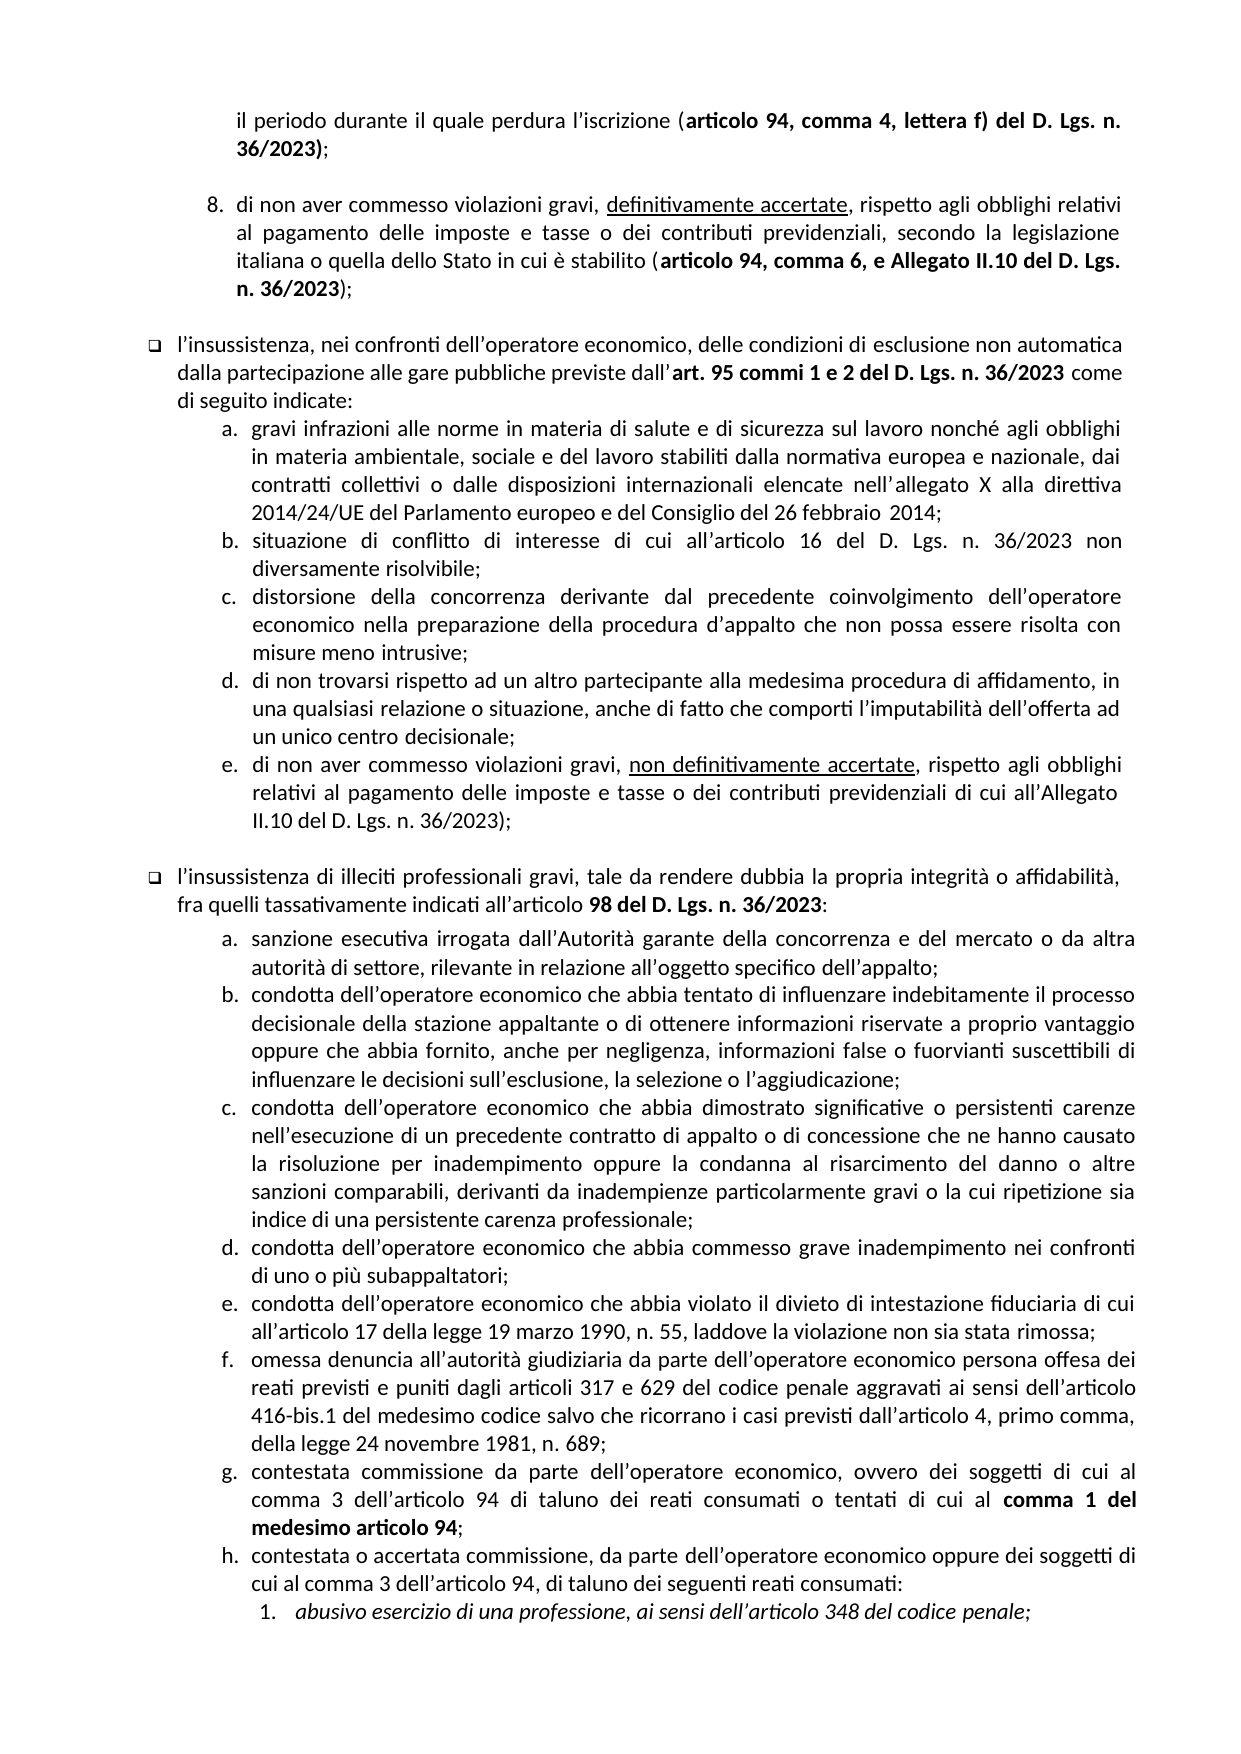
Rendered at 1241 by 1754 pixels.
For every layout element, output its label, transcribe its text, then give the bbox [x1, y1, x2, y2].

list abusivo esercizio di una professione, ai sensi dell’articolo 348 del codice penale; [259, 1597, 1163, 1625]
list gravi infrazioni alle norme in materia di salute e di sicurezza sul lavoro nonché agli obblighi in materia ambientale, sociale e del lavoro stabiliti dalla normativa europea e nazionale, dai contratti collettivi o dalle disposizioni internazionali elencate nell’allegato X alla direttiva 2014/24/UE del Parlamento europeo e del Consiglio del 26 febbraio 2014; [221, 414, 1122, 526]
list condotta dell’operatore economico che abbia violato il divieto di intestazione fiduciaria di cui all’articolo 17 della legge 19 marzo 1990, n. 55, laddove la violazione non sia stata rimossa; [221, 1289, 1137, 1345]
list di non trovarsi rispetto ad un altro partecipante alla medesima procedura di affidamento, in una qualsiasi relazione o situazione, anche di fatto che comporti l’imputabilità dell’offerta ad un unico centro decisionale; [221, 666, 1122, 750]
list il periodo durante il quale perdura l’iscrizione (articolo 94, comma 4, lettera f) del D. Lgs. n. 36/2023); [236, 106, 1122, 162]
text II.10 del D. Lgs. n. 36/2023); [252, 806, 1163, 834]
list condotta dell’operatore economico che abbia tentato di influenzare indebitamente il processo decisionale della stazione appaltante o di ottenere informazioni riservate a proprio vantaggio oppure che abbia fornito, anche per negligenza, informazioni false o fuorvianti suscettibili di influenzare le decisioni sull’esclusione, la selezione o l’aggiudicazione; [221, 981, 1137, 1093]
list l’insussistenza di illeciti professionali gravi, tale da rendere dubbia la propria integrità o affidabilità, fra quelli tassativamente indicati all’articolo 98 del D. Lgs. n. 36/2023: [147, 862, 1122, 918]
list contestata commissione da parte dell’operatore economico, ovvero dei soggetti di cui al comma 3 dell’articolo 94 di taluno dei reati consumati o tentati di cui al comma 1 del medesimo articolo 94; [221, 1457, 1137, 1541]
list omessa denuncia all’autorità giudiziaria da parte dell’operatore economico persona offesa dei reati previsti e puniti dagli articoli 317 e 629 del codice penale aggravati ai sensi dell’articolo 416-bis.1 del medesimo codice salvo che ricorrano i casi previsti dall’articolo 4, primo comma, della legge 24 novembre 1981, n. 689; [221, 1345, 1137, 1457]
list contestata o accertata commissione, da parte dell’operatore economico oppure dei soggetti di cui al comma 3 dell’articolo 94, di taluno dei seguenti reati consumati: [221, 1541, 1137, 1597]
list situazione di conflitto di interesse di cui all’articolo 16 del D. Lgs. n. 36/2023 non diversamente risolvibile; [221, 526, 1122, 582]
list distorsione della concorrenza derivante dal precedente coinvolgimento dell’operatore economico nella preparazione della procedura d’appalto che non possa essere risolta con misure meno intrusive; [221, 582, 1123, 666]
list condotta dell’operatore economico che abbia commesso grave inadempimento nei confronti di uno o più subappaltatori; [221, 1233, 1137, 1289]
list sanzione esecutiva irrogata dall’Autorità garante della concorrenza e del mercato o da altra autorità di settore, rilevante in relazione all’oggetto specifico dell’appalto; [221, 924, 1137, 981]
list condotta dell’operatore economico che abbia dimostrato significative o persistenti carenze nell’esecuzione di un precedente contratto di appalto o di concessione che ne hanno causato la risoluzione per inadempimento oppure la condanna al risarcimento del danno o altre sanzioni comparabili, derivanti da inadempienze particolarmente gravi o la cui ripetizione sia indice di una persistente carenza professionale; [221, 1093, 1137, 1233]
list l’insussistenza, nei confronti dell’operatore economico, delle condizioni di esclusione non automatica dalla partecipazione alle gare pubbliche previste dall’art. 95 commi 1 e 2 del D. Lgs. n. 36/2023 come di seguito indicate: [147, 330, 1122, 414]
list di non aver commesso violazioni gravi, non definitivamente accertate, rispetto agli obblighi relativi al pagamento delle imposte e tasse o dei contributi previdenziali di cui all’Allegato [221, 750, 1122, 806]
list di non aver commesso violazioni gravi, definitivamente accertate, rispetto agli obblighi relativi al pagamento delle imposte e tasse o dei contributi previdenziali, secondo la legislazione italiana o quella dello Stato in cui è stabilito (articolo 94, comma 6, e Allegato II.10 del D. Lgs. n. 36/2023); [207, 190, 1122, 302]
